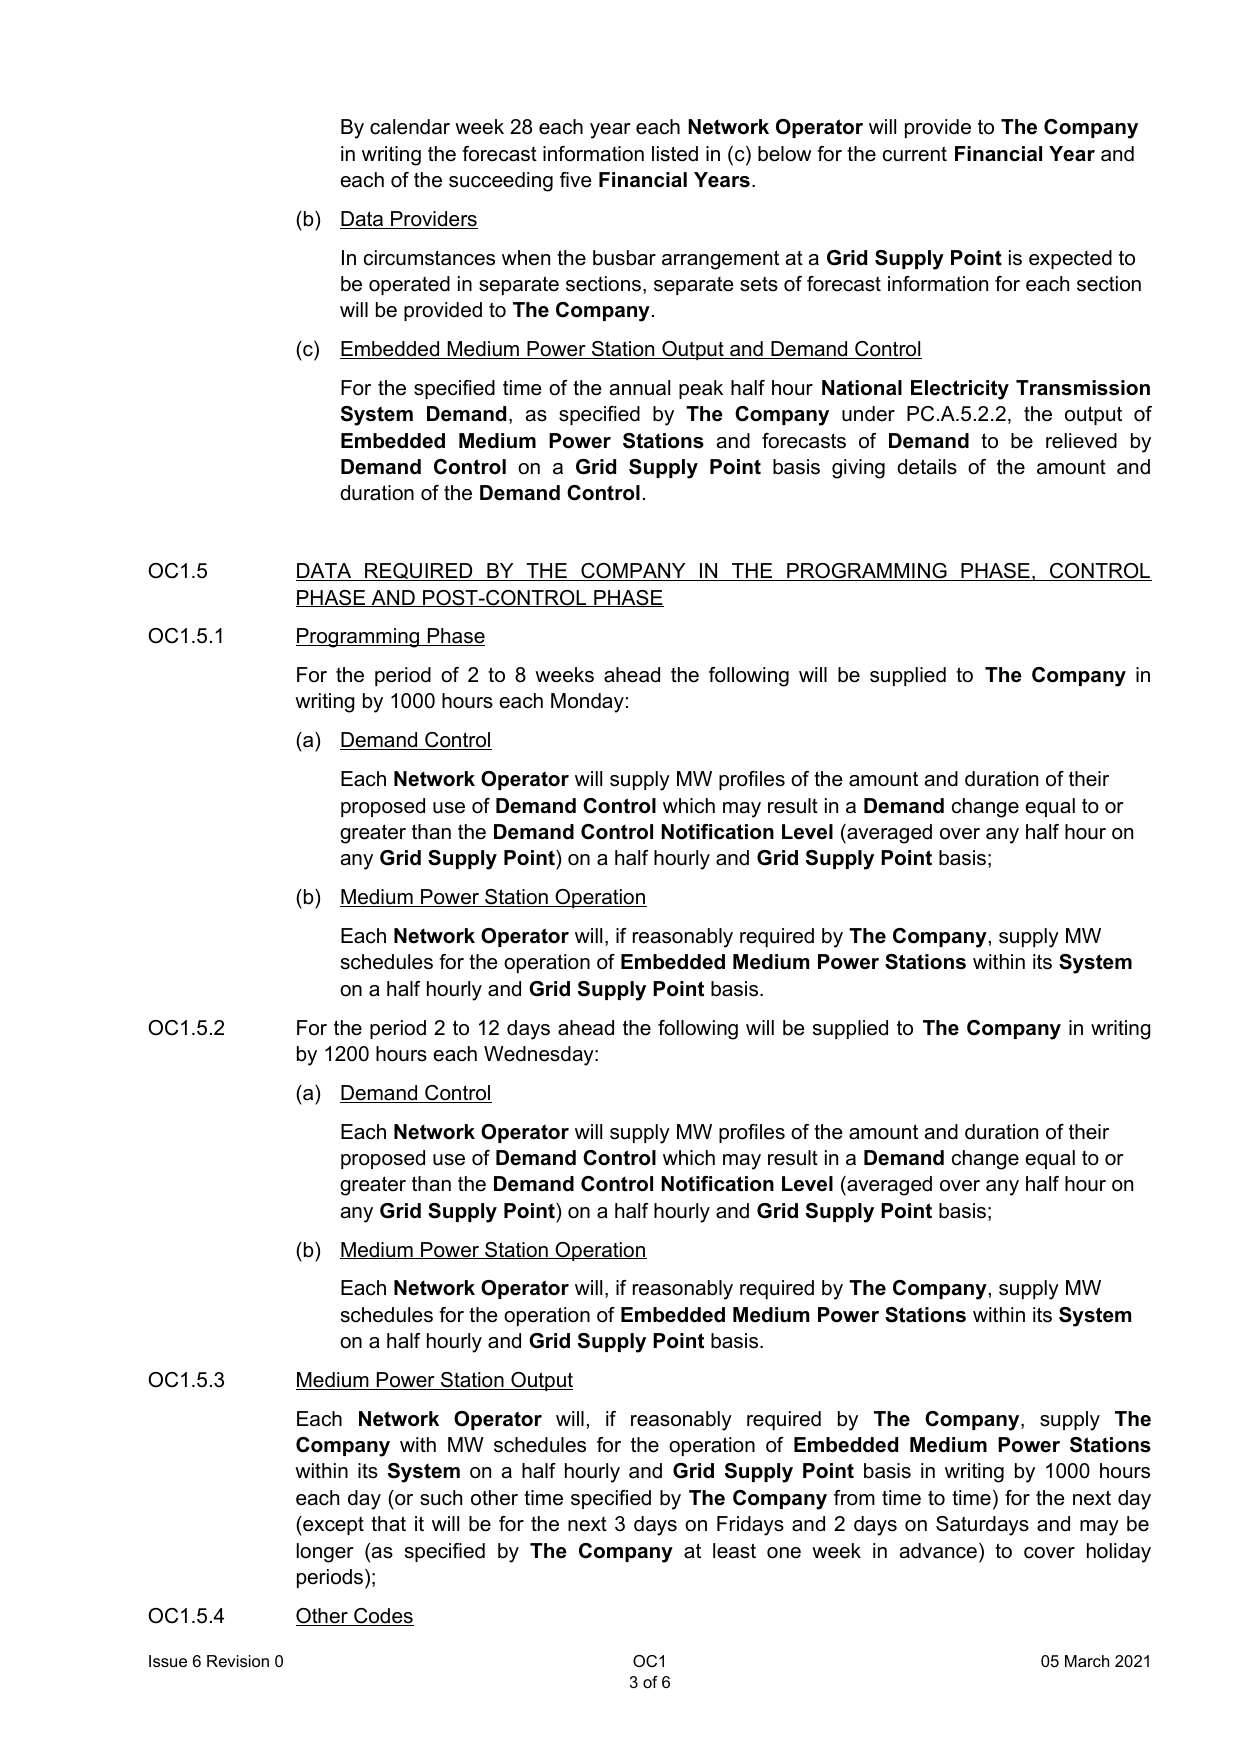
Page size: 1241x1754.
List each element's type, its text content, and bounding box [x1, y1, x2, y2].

text (b) Medium Power Station Operation [295, 1237, 1152, 1261]
text Each Network Operator will supply MW profiles of the amount and duration of their proposed use of Demand Control which may result in a Demand change equal to or greater than the Demand Control Notification Level (averaged over any half hour on any Grid Supply Point) on a half hourly and Grid Supply Point basis; [295, 767, 1152, 870]
text In circumstances when the busbar arrangement at a Grid Supply Point is expected to be operated in separate sections, separate sets of forecast information for each section will be provided to The Company. [295, 245, 1152, 322]
text (b) Data Providers [295, 207, 1152, 231]
text OC1.5 DATA REQUIRED BY THE COMPANY IN THE PROGRAMMING PHASE, CONTROL PHASE AND POST-CONTROL PHASE [148, 559, 1152, 609]
text OC1.5.4 Other Codes [148, 1604, 1152, 1628]
text Each Network Operator will, if reasonably required by The Company, supply The Company with MW schedules for the operation of Embedded Medium Power Stations within its System on a half hourly and Grid Supply Point basis in writing by 1000 hours each day (or such other time specified by The Company from time to time) for the next day (except that it will be for the next 3 days on Fridays and 2 days on Saturdays and may be longer (as specified by The Company at least one week in advance) to cover holiday periods); [148, 1407, 1152, 1589]
text OC1.5.1 Programming Phase [148, 624, 1152, 648]
text By calendar week 28 each year each Network Operator will provide to The Company in writing the forecast information listed in (c) below for the current Financial Year and each of the succeeding five Financial Years. [295, 115, 1152, 192]
text For the specified time of the annual peak half hour National Electricity Transmission System Demand, as specified by The Company under PC.A.5.2.2, the output of Embedded Medium Power Stations and forecasts of Demand to be relieved by Demand Control on a Grid Supply Point basis giving details of the amount and duration of the Demand Control. [295, 376, 1152, 505]
text OC1.5.3 Medium Power Station Output [148, 1368, 1152, 1392]
text For the period of 2 to 8 weeks ahead the following will be supplied to The Company in writing by 1000 hours each Monday: [148, 663, 1152, 713]
text (a) Demand Control [295, 728, 1152, 752]
text Each Network Operator will, if reasonably required by The Company, supply MW schedules for the operation of Embedded Medium Power Stations within its System on a half hourly and Grid Supply Point basis. [295, 924, 1152, 1001]
text (a) Demand Control [295, 1081, 1152, 1104]
text OC1.5.2 For the period 2 to 12 days ahead the following will be supplied to The Company in writing by 1200 hours each Wednesday: [148, 1015, 1152, 1066]
text Each Network Operator will, if reasonably required by The Company, supply MW schedules for the operation of Embedded Medium Power Stations within its System on a half hourly and Grid Supply Point basis. [295, 1276, 1152, 1353]
text (b) Medium Power Station Operation [295, 885, 1152, 909]
text Each Network Operator will supply MW profiles of the amount and duration of their proposed use of Demand Control which may result in a Demand change equal to or greater than the Demand Control Notification Level (averaged over any half hour on any Grid Supply Point) on a half hourly and Grid Supply Point basis; [295, 1119, 1152, 1222]
text (c) Embedded Medium Power Station Output and Demand Control [295, 337, 1152, 361]
